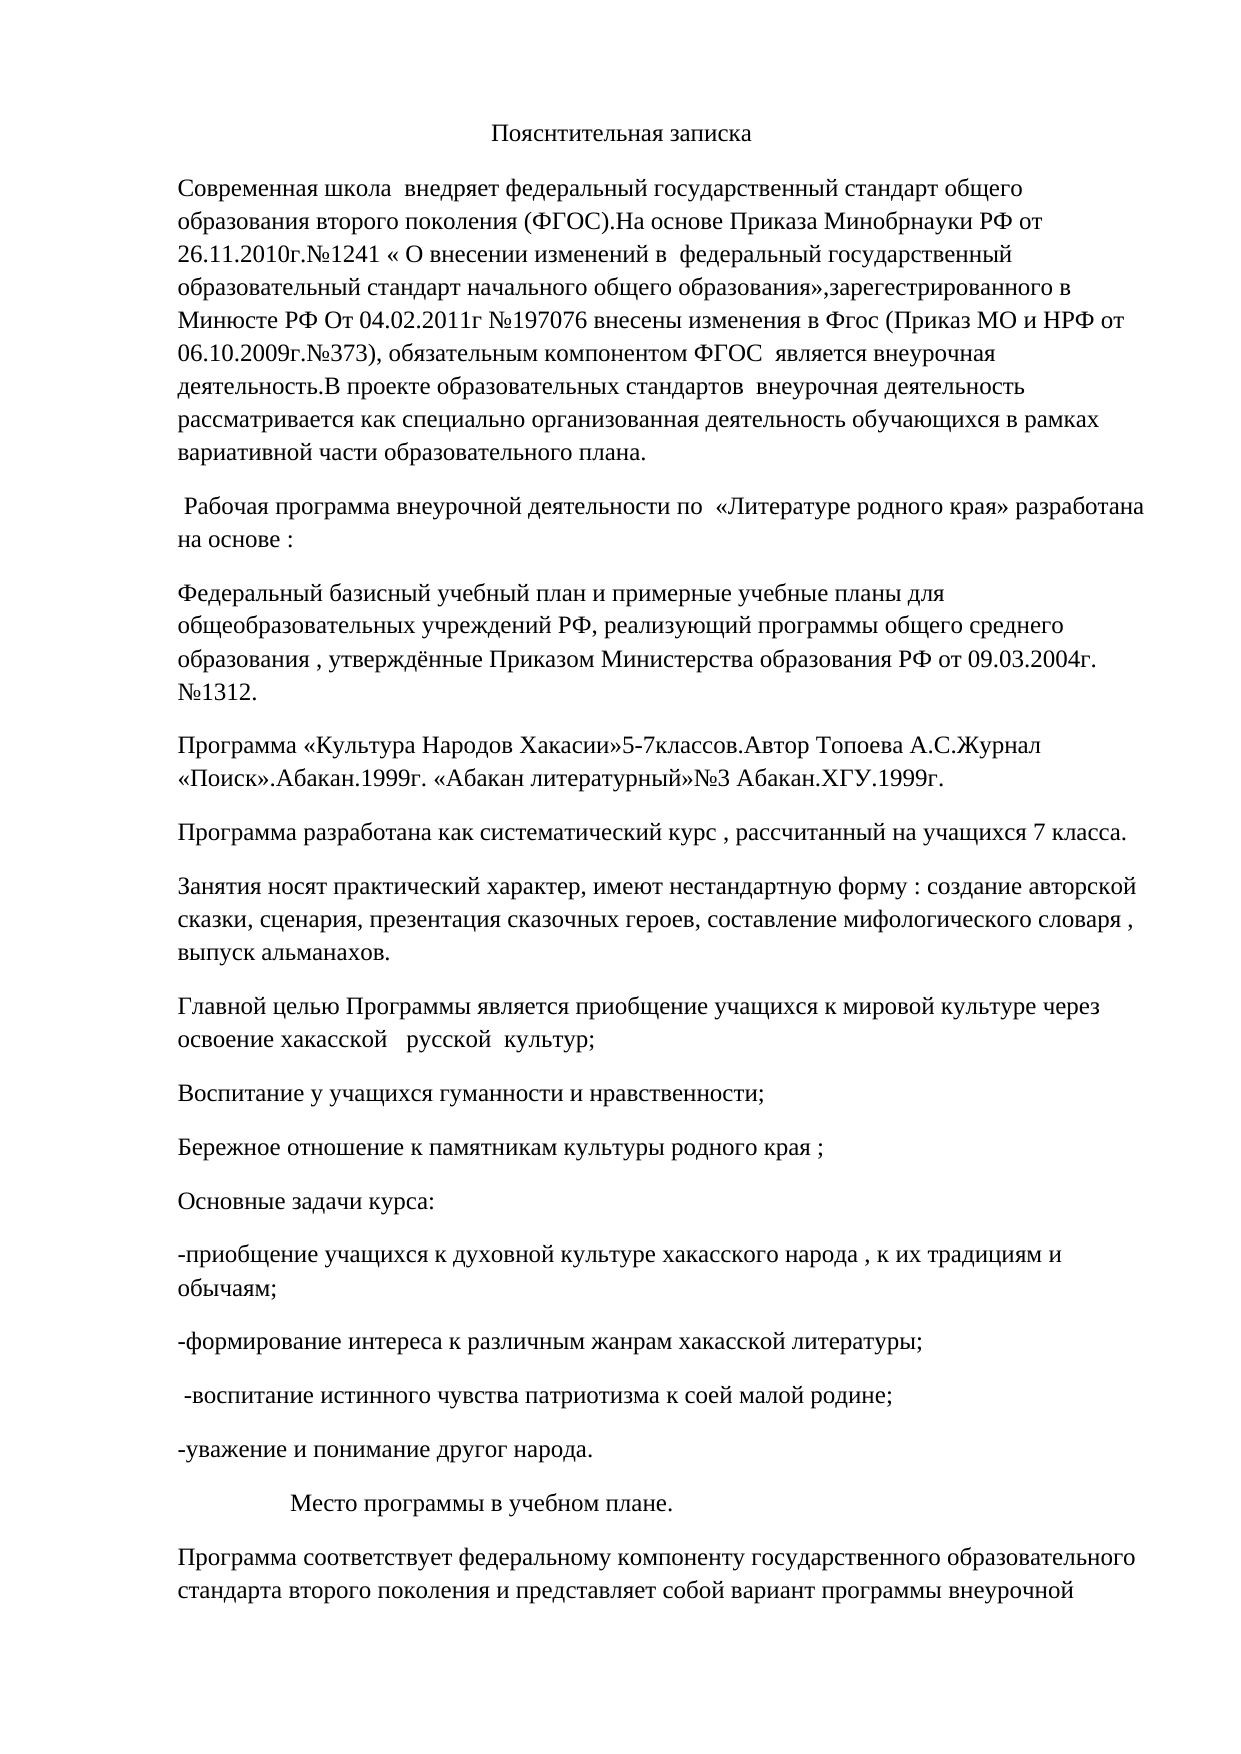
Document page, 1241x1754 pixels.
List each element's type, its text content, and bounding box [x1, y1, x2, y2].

text Программа «Культура Народов Хакасии»5-7классов.Автор Топоева А.С.Журнал «Поиск».Абакан.1999г. «Абакан литературный»№3 Абакан.ХГУ.1999г. [177, 731, 1152, 792]
text Современная школа внедряет федеральный государственный стандарт общего образования второго поколения (ФГОС).На основе Приказа Минобрнауки РФ от 26.11.2010г.№1241 « О внесении изменений в федеральный государственный образовательный стандарт начального общего образования»,зарегестрированного в Минюсте РФ От 04.02.2011г №197076 внесены изменения в Фгос (Приказ МО и НРФ от 06.10.2009г.№373), обязательным компонентом ФГОС является внеурочная деятельность.В проекте образовательных стандартов внеурочная деятельность рассматривается как специально организованная деятельность обучающихся в рамках вариативной части образовательного плана. [177, 173, 1152, 466]
text Программа разработана как систематический курс , рассчитанный на учащихся 7 класса. [177, 817, 1152, 846]
text Рабочая программа внеурочной деятельности по «Литературе родного края» разработана на основе : [177, 491, 1152, 552]
text -приобщение учащихся к духовной культуре хакасского народа , к их традициям и обычаям; [177, 1239, 1152, 1301]
text Воспитание у учащихся гуманности и нравственности; [177, 1078, 1152, 1107]
text Занятия носят практический характер, имеют нестандартную форму : создание авторской сказки, сценария, презентация сказочных героев, составление мифологического словаря , выпуск альманахов. [177, 871, 1152, 966]
text Основные задачи курса: [177, 1186, 1152, 1214]
text -воспитание истинного чувства патриотизма к соей малой родине; [177, 1380, 1152, 1409]
text Главной целью Программы является приобщение учащихся к мировой культуре через освоение хакасской русской культур; [177, 991, 1152, 1053]
text Место программы в учебном плане. [177, 1488, 1152, 1517]
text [177, 1542, 1152, 1604]
text Федеральный базисный учебный план и примерные учебные планы для общеобразовательных учреждений РФ, реализующий программы общего среднего образования , утверждённые Приказом Министерства образования РФ от 09.03.2004г.№1312. [177, 578, 1152, 705]
text Бережное отношение к памятникам культуры родного края ; [177, 1132, 1152, 1161]
text -уважение и понимание другог народа. [177, 1434, 1152, 1463]
text Пояснтительная записка [177, 118, 1152, 147]
text -формирование интереса к различным жанрам хакасской литературы; [177, 1326, 1152, 1355]
